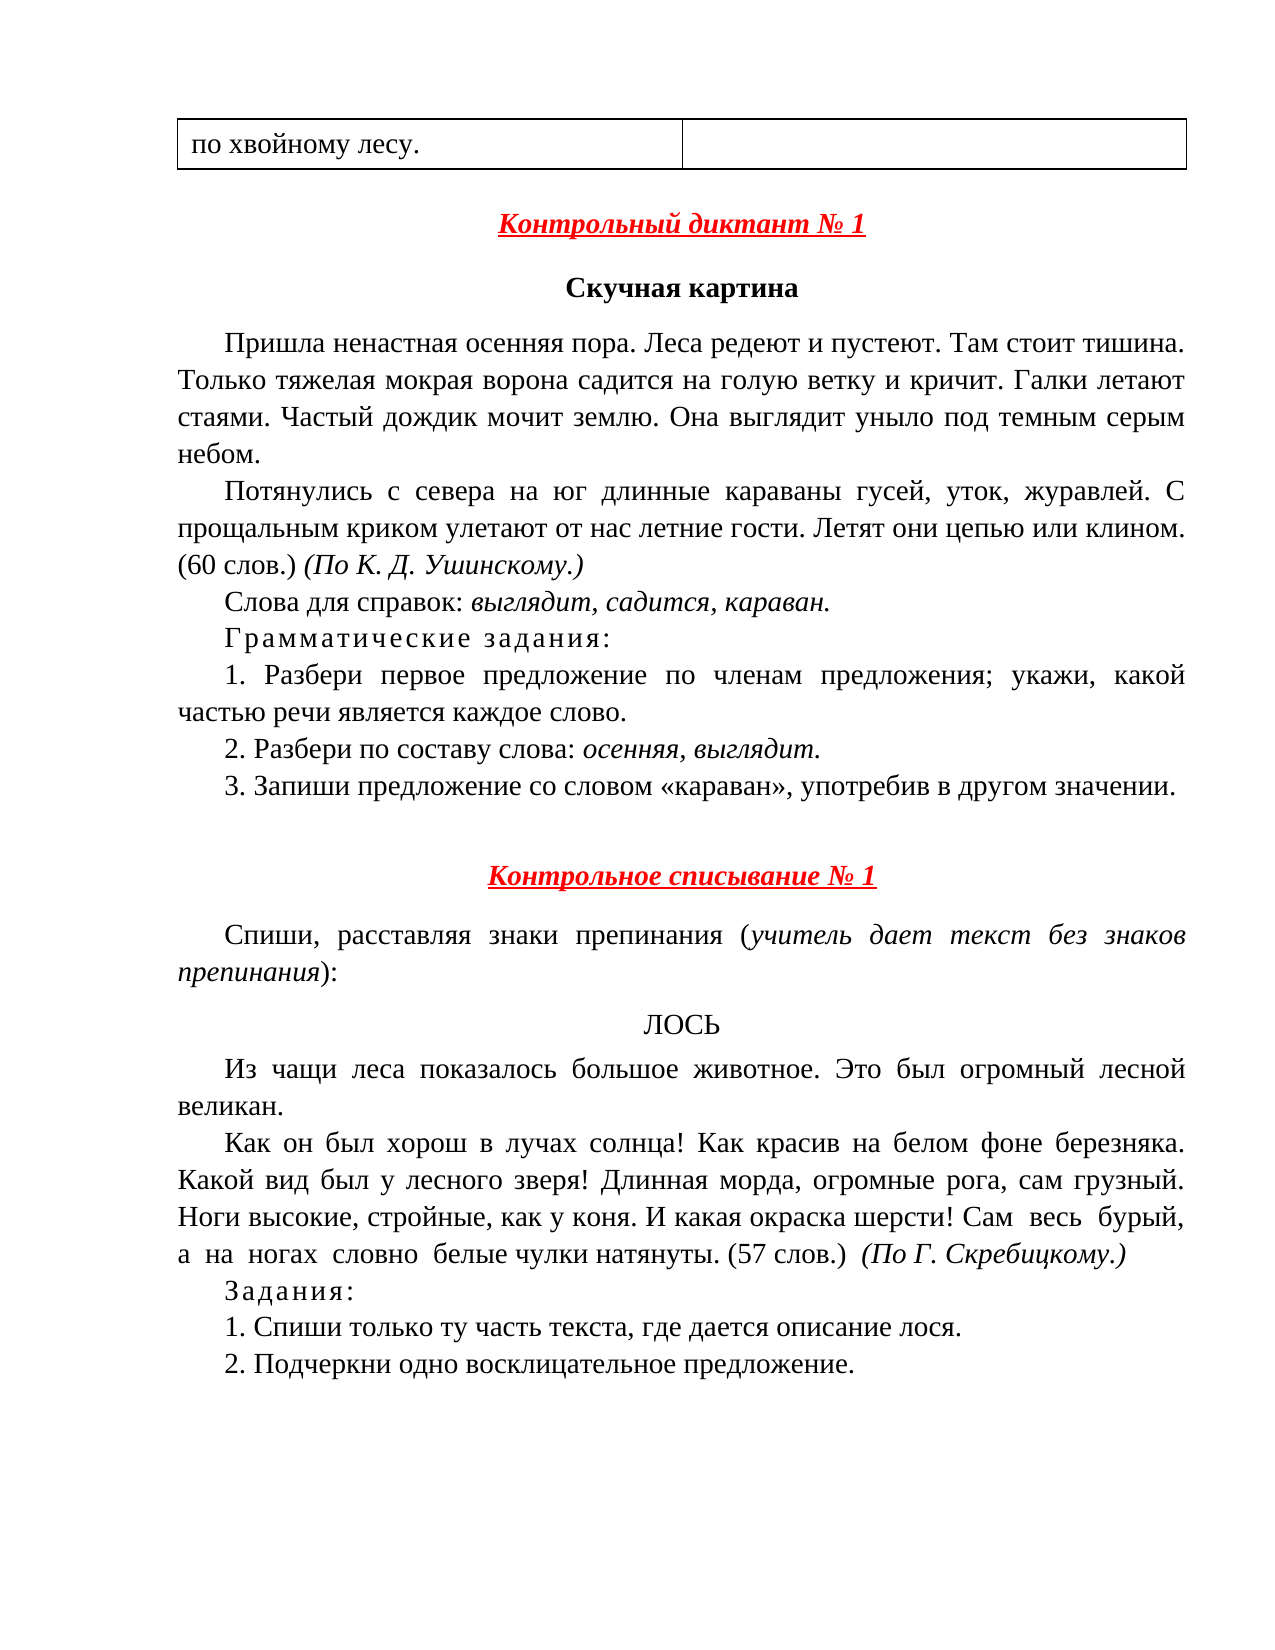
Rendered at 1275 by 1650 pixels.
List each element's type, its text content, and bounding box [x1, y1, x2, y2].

text Контрольное списывание № 1 [177, 858, 1186, 892]
text Пришла ненастная осенняя пора. Леса редеют и пустеют. Там стоит тишина. Только тяжелая мокрая ворона садится на голую ветку и кричит. Галки летают стаями. Частый дождик мочит землю. Она выглядит уныло под темным серым небом. [177, 326, 1186, 470]
text 1. Спиши только ту часть текста, где дается описание лося. [177, 1309, 1186, 1343]
text Как он был хорош в лучах солнца! Как красив на белом фоне березняка. Какой вид был у лесного зверя! Длинная морда, огромные рога, сам грузный. Ноги высокие, стройные, как у коня. И какая окраска шерсти! Сам весь бурый, а на ногах словно белые чулки натянуты. (57 слов.) (По Г. Скребицкому.) [177, 1125, 1186, 1269]
text Из чащи леса показалось большое животное. Это был огромный лесной великан. [177, 1051, 1186, 1122]
text Задания: [177, 1273, 1186, 1306]
text Скучная картина [177, 270, 1186, 303]
text Контрольный диктант № 1 [177, 206, 1186, 240]
text Спиши, расставляя знаки препинания (учитель дает текст без знаков препинания): [177, 917, 1186, 988]
text 1. Разбери первое предложение по членам предложения; укажи, какой частью речи является каждое слово. [177, 657, 1186, 728]
text Потянулись с севера на юг длинные караваны гусей, уток, журавлей. С прощальным криком улетают от нас летние гости. Летят они цепью или клином. (60 слов.) (По К. Д. Ушинскому.) [177, 473, 1186, 580]
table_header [683, 120, 1186, 168]
text 2. Подчеркни одно восклицательное предложение. [177, 1346, 1186, 1380]
text ЛОСЬ [177, 1007, 1186, 1040]
text Слова для справок: выглядит, садится, караван. [177, 584, 1186, 617]
text Грамматические задания: [177, 621, 1186, 654]
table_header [178, 120, 682, 168]
text 2. Разбери по составу слова: осенняя, выглядит. [177, 731, 1186, 765]
text 3. Запиши предложение со словом «караван», употребив в другом значении. [177, 768, 1186, 802]
